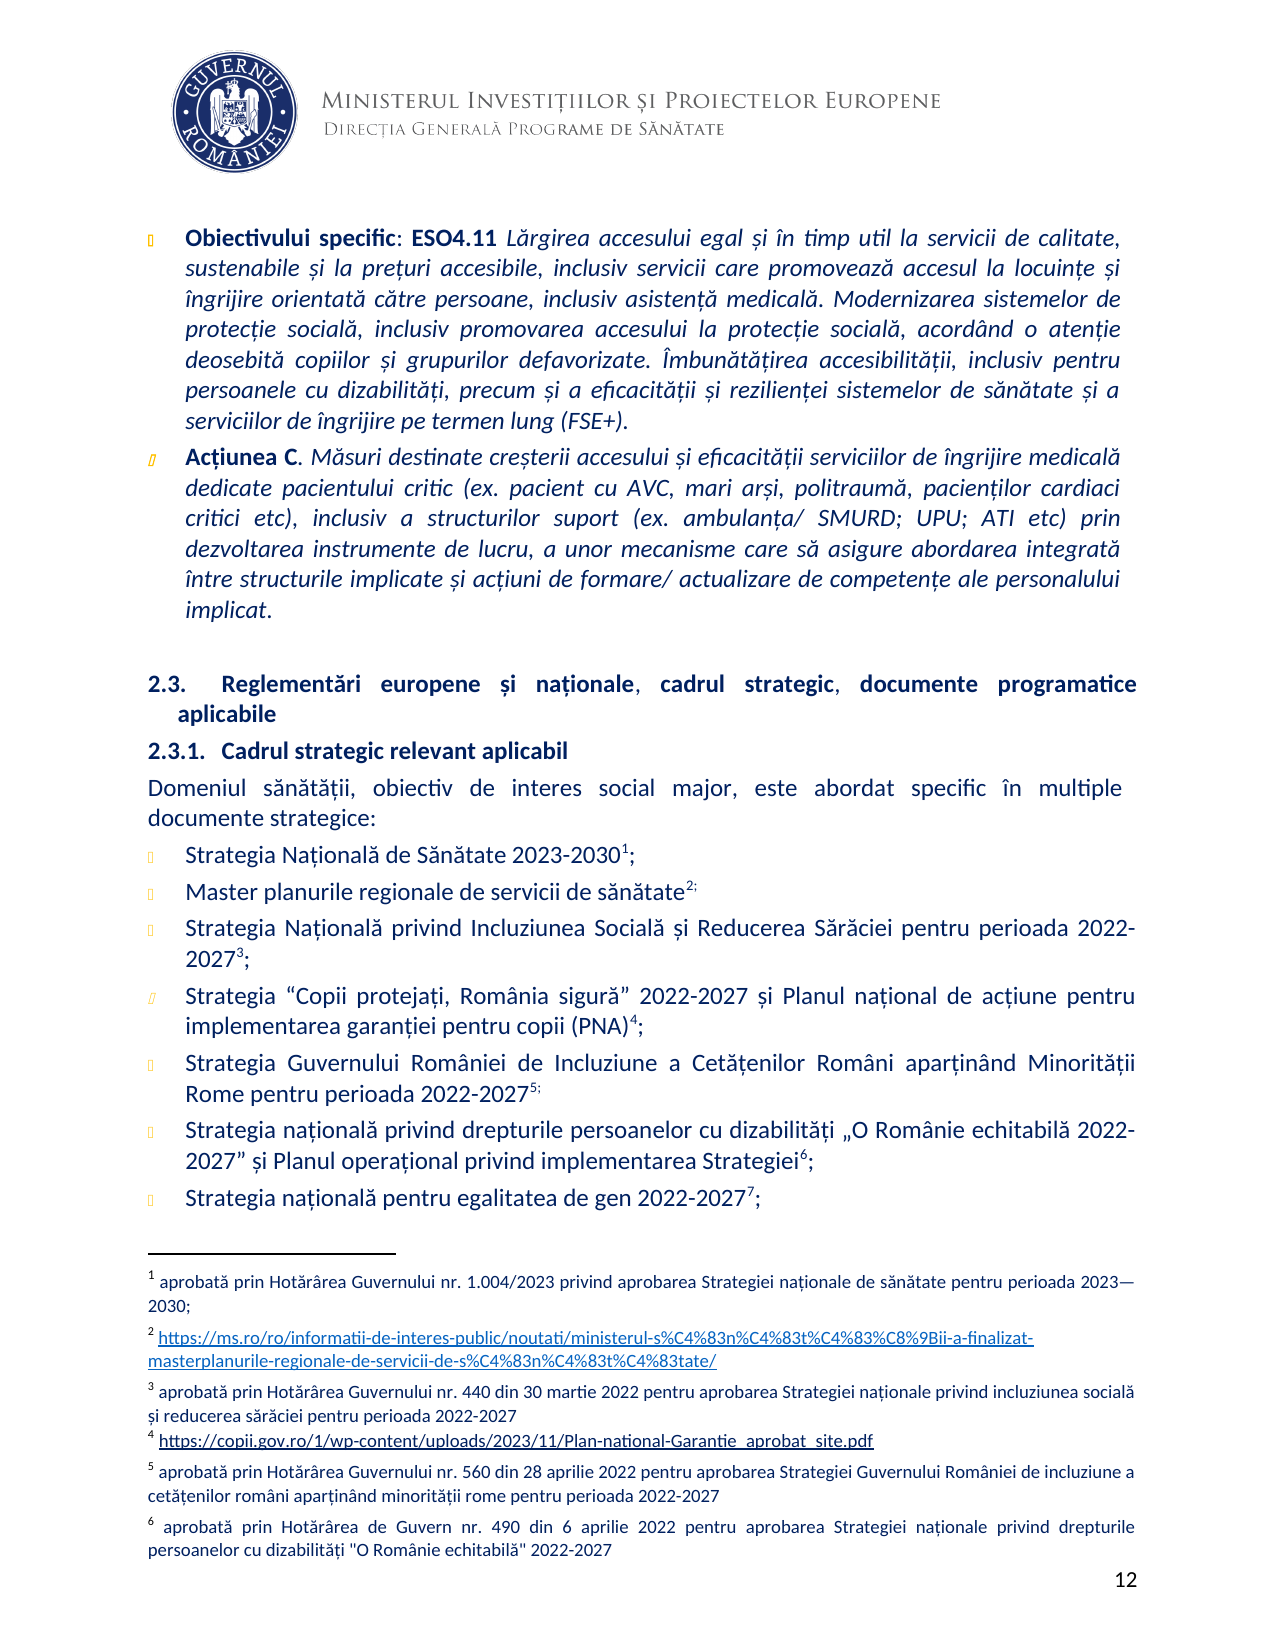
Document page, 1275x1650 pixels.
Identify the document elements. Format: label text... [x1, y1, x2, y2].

list Strategia Națională de Sănătate 2023-2030; [148, 839, 1137, 869]
list Strategia Națională privind Incluziunea Socială și Reducerea Sărăciei pentru perioada 2022-2027; [148, 913, 1137, 974]
list Cadrul strategic relevant aplicabil [148, 735, 1137, 766]
picture [147, 29, 963, 194]
list Reglementări europene și naționale, cadrul strategic, documente programatice aplicabile [148, 668, 1137, 729]
list Strategia națională pentru egalitatea de gen 2022-2027; [148, 1182, 1137, 1212]
list Strategia națională privind drepturile persoanelor cu dizabilități „O Românie echitabilă 2022-2027” și Planul operațional privind implementarea Strategiei; [148, 1114, 1137, 1176]
list Obiectivului specific: ESO4.11 Lărgirea accesului egal și în timp util la servicii de calitate, sustenabile și la prețuri accesibile, inclusiv servicii care promovează accesul la locuințe și îngrijire orientată către persoane, inclusiv asistență medicală. Modernizarea sistemelor de protecție socială, inclusiv promovarea accesului la protecție socială, acordând o atenție deosebită copiilor și grupurilor defavorizate. Îmbunătățirea accesibilității, inclusiv pentru persoanele cu dizabilități, precum și a eficacității și rezilienței sistemelor de sănătate și a serviciilor de îngrijire pe termen lung (FSE+). [148, 222, 1124, 435]
list Strategia Guvernului României de Incluziune a Cetățenilor Români aparținând Minorității Rome pentru perioada 2022-2027; [148, 1047, 1137, 1108]
text Domeniul sănătății, obiectiv de interes social major, este abordat specific în multiple documente strategice: [148, 772, 1124, 833]
list Strategia “Copii protejați, România sigură” 2022-2027 și Planul național de acțiune pentru implementarea garanției pentru copii (PNA); [148, 980, 1137, 1041]
list Master planurile regionale de servicii de sănătate; [148, 876, 1137, 906]
list Acțiunea C. Măsuri destinate creșterii accesului și eficacității serviciilor de îngrijire medicală dedicate pacientului critic (ex. pacient cu AVC, mari arși, politraumă, pacienților cardiaci critici etc), inclusiv a structurilor suport (ex. ambulanța/ SMURD; UPU; ATI etc) prin dezvoltarea instrumente de lucru, a unor mecanisme care să asigure abordarea integrată între structurile implicate și acțiuni de formare/ actualizare de competențe ale personalului implicat. [148, 442, 1124, 625]
